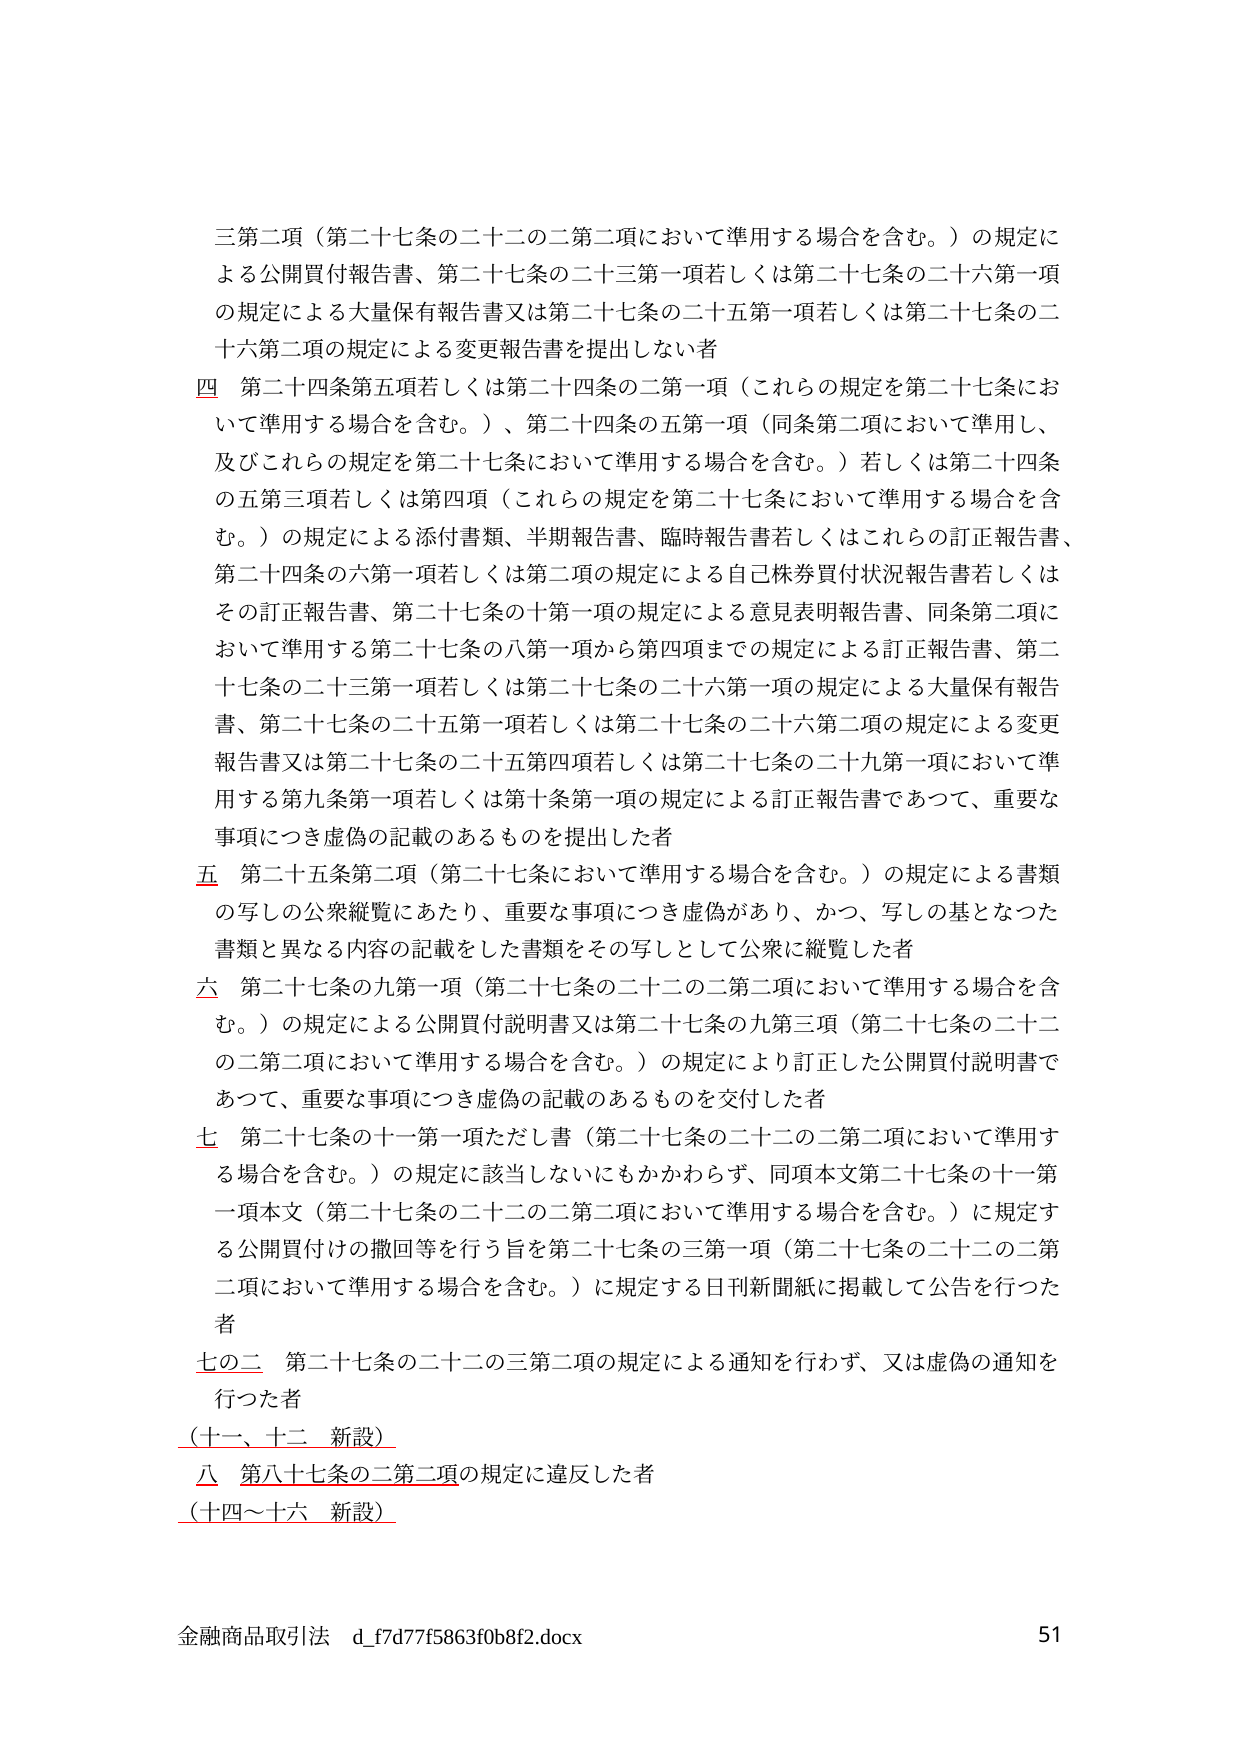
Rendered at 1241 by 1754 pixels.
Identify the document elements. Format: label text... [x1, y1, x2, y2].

text 五 第二十五条第二項（第二十七条において準用する場合を含む。）の規定による書類の写しの公衆縦覧にあたり、重要な事項につき虚偽があり、かつ、写しの基となつた書類と異なる内容の記載をした書類をその写しとして公衆に縦覧した者 [196, 854, 1063, 967]
text 七の二 第二十七条の二十二の三第二項の規定による通知を行わず、又は虚偽の通知を行つた者 [196, 1342, 1063, 1417]
text （十四～十六 新設） [177, 1492, 1063, 1529]
text 六 第二十七条の九第一項（第二十七条の二十二の二第二項において準用する場合を含む。）の規定による公開買付説明書又は第二十七条の九第三項（第二十七条の二十二の二第二項において準用する場合を含む。）の規定により訂正した公開買付説明書であつて、重要な事項につき虚偽の記載のあるものを交付した者 [196, 967, 1063, 1117]
text 七 第二十七条の十一第一項ただし書（第二十七条の二十二の二第二項において準用する場合を含む。）の規定に該当しないにもかかわらず、同項本文第二十七条の十一第一項本文（第二十七条の二十二の二第二項において準用する場合を含む。）に規定する公開買付けの撒回等を行う旨を第二十七条の三第一項（第二十七条の二十二の二第二項において準用する場合を含む。）に規定する日刊新聞紙に掲載して公告を行つた者 [196, 1117, 1063, 1342]
text 四 第二十四条第五項若しくは第二十四条の二第一項（これらの規定を第二十七条において準用する場合を含む。）、第二十四条の五第一項（同条第二項において準用し、及びこれらの規定を第二十七条において準用する場合を含む。）若しくは第二十四条の五第三項若しくは第四項（これらの規定を第二十七条において準用する場合を含む。）の規定による添付書類、半期報告書、臨時報告書若しくはこれらの訂正報告書、第二十四条の六第一項若しくは第二項の規定による自己株券買付状況報告書若しくはその訂正報告書、第二十七条の十第一項の規定による意見表明報告書、同条第二項において準用する第二十七条の八第一項から第四項までの規定による訂正報告書、第二十七条の二十三第一項若しくは第二十七条の二十六第一項の規定による大量保有報告書、第二十七条の二十五第一項若しくは第二十七条の二十六第二項の規定による変更報告書又は第二十七条の二十五第四項若しくは第二十七条の二十九第一項において準用する第九条第一項若しくは第十条第一項の規定による訂正報告書であつて、重要な事項につき虚偽の記載のあるものを提出した者 [196, 367, 1063, 854]
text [196, 217, 1063, 367]
text 八 第八十七条の二第二項の規定に違反した者 [196, 1454, 1063, 1492]
text （十一、十二 新設） [177, 1417, 1063, 1454]
